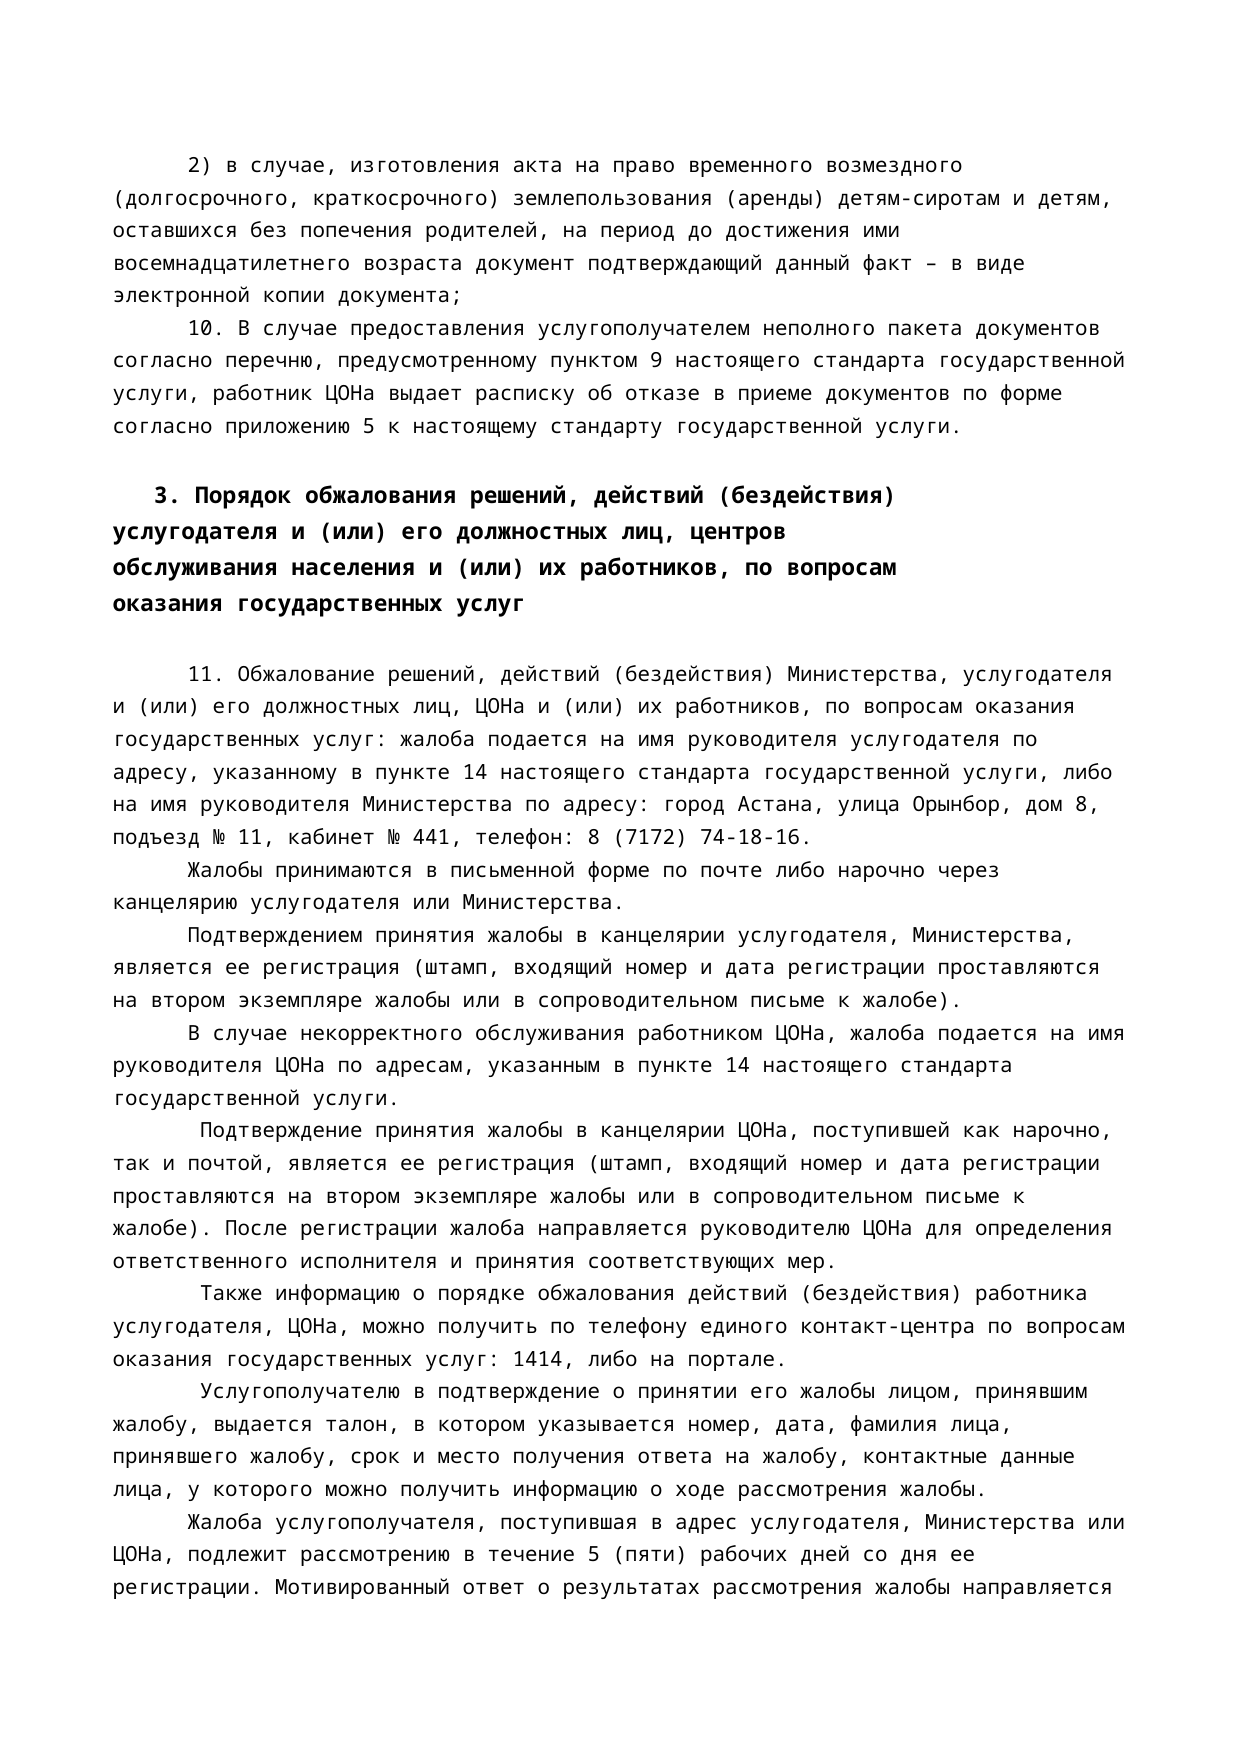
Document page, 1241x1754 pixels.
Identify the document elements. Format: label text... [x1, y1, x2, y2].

text 3. Порядок обжалования решений, действий (бездействия) услугодателя и (или) его должностных лиц, центров обслуживания населения и (или) их работников, по вопросам оказания государственных услуг [112, 479, 1128, 618]
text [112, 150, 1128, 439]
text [112, 659, 1128, 1600]
